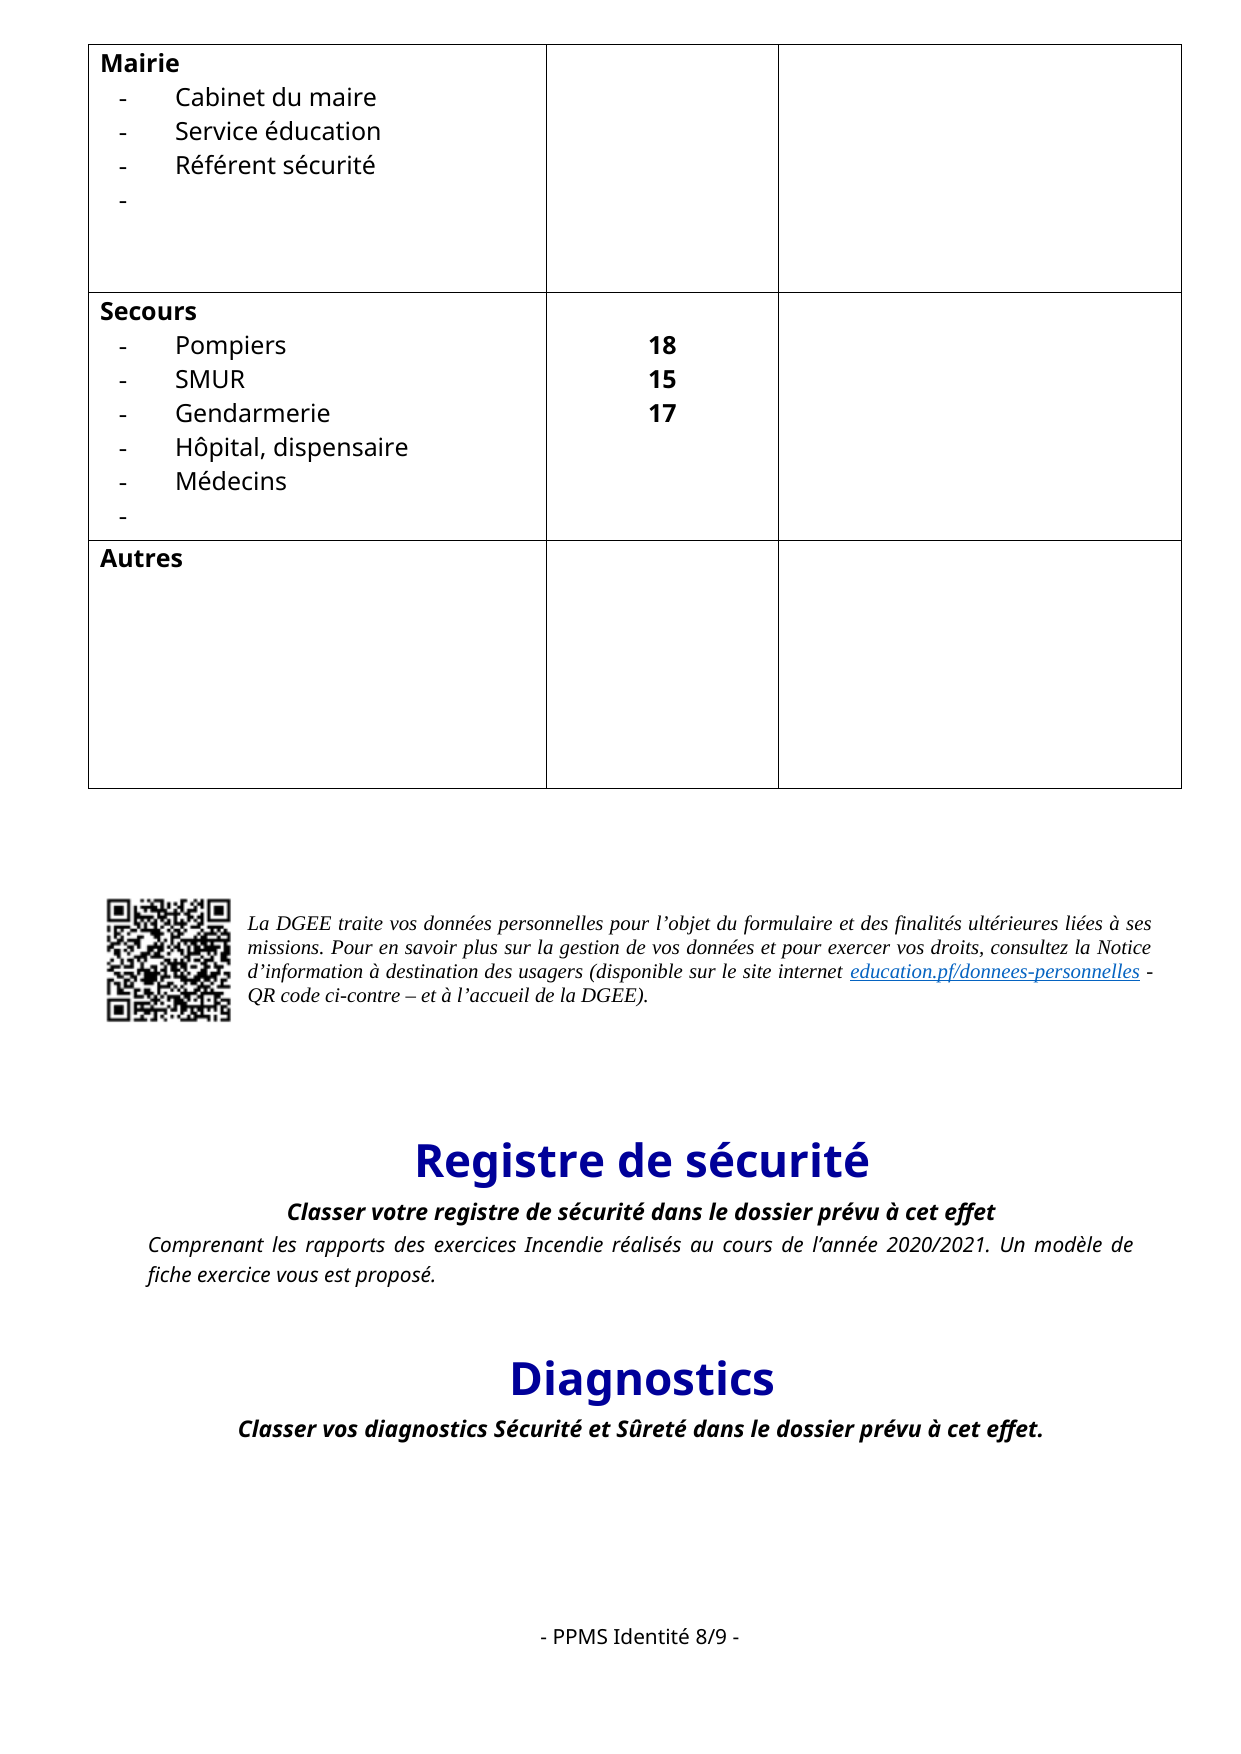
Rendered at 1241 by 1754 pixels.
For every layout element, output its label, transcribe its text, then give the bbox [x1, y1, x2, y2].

table_header La DGEE traite vos données personnelles pour l’objet du formulaire et des finalités ultérieures liées à ses missions. Pour en savoir plus sur la gestion de vos données et pour exercer vos droits, consultez la Notice d’information à destination des usagers (disponible sur le site internet education.pf/donnees-personnelles - QR code ci-contre – et à l’accueil de la DGEE). [236, 883, 1166, 1035]
subtitle Diagnostics [148, 1346, 1137, 1408]
table_header [74, 883, 236, 1035]
table_cell Autres [89, 541, 546, 788]
picture [95, 886, 244, 1035]
table_cell Secours Pompiers SMUR Gendarmerie Hôpital, dispensaire Médecins [89, 293, 546, 540]
subtitle Registre de sécurité [148, 1129, 1137, 1191]
table_cell [547, 45, 778, 292]
table_cell [547, 541, 778, 788]
table_cell [779, 45, 1181, 292]
text Classer vos diagnostics Sécurité et Sûreté dans le dossier prévu à cet effet. [148, 1413, 1137, 1444]
table_cell [779, 541, 1181, 788]
text Classer votre registre de sécurité dans le dossier prévu à cet effet [148, 1196, 1137, 1227]
text Comprenant les rapports des exercices Incendie réalisés au cours de l’année 2020/2021. Un modèle de fiche exercice vous est proposé. [148, 1230, 1137, 1289]
table_cell 18 15 17 [547, 293, 778, 540]
table_cell Mairie Cabinet du maire Service éducation Référent sécurité [89, 45, 546, 292]
table_cell [779, 293, 1181, 540]
